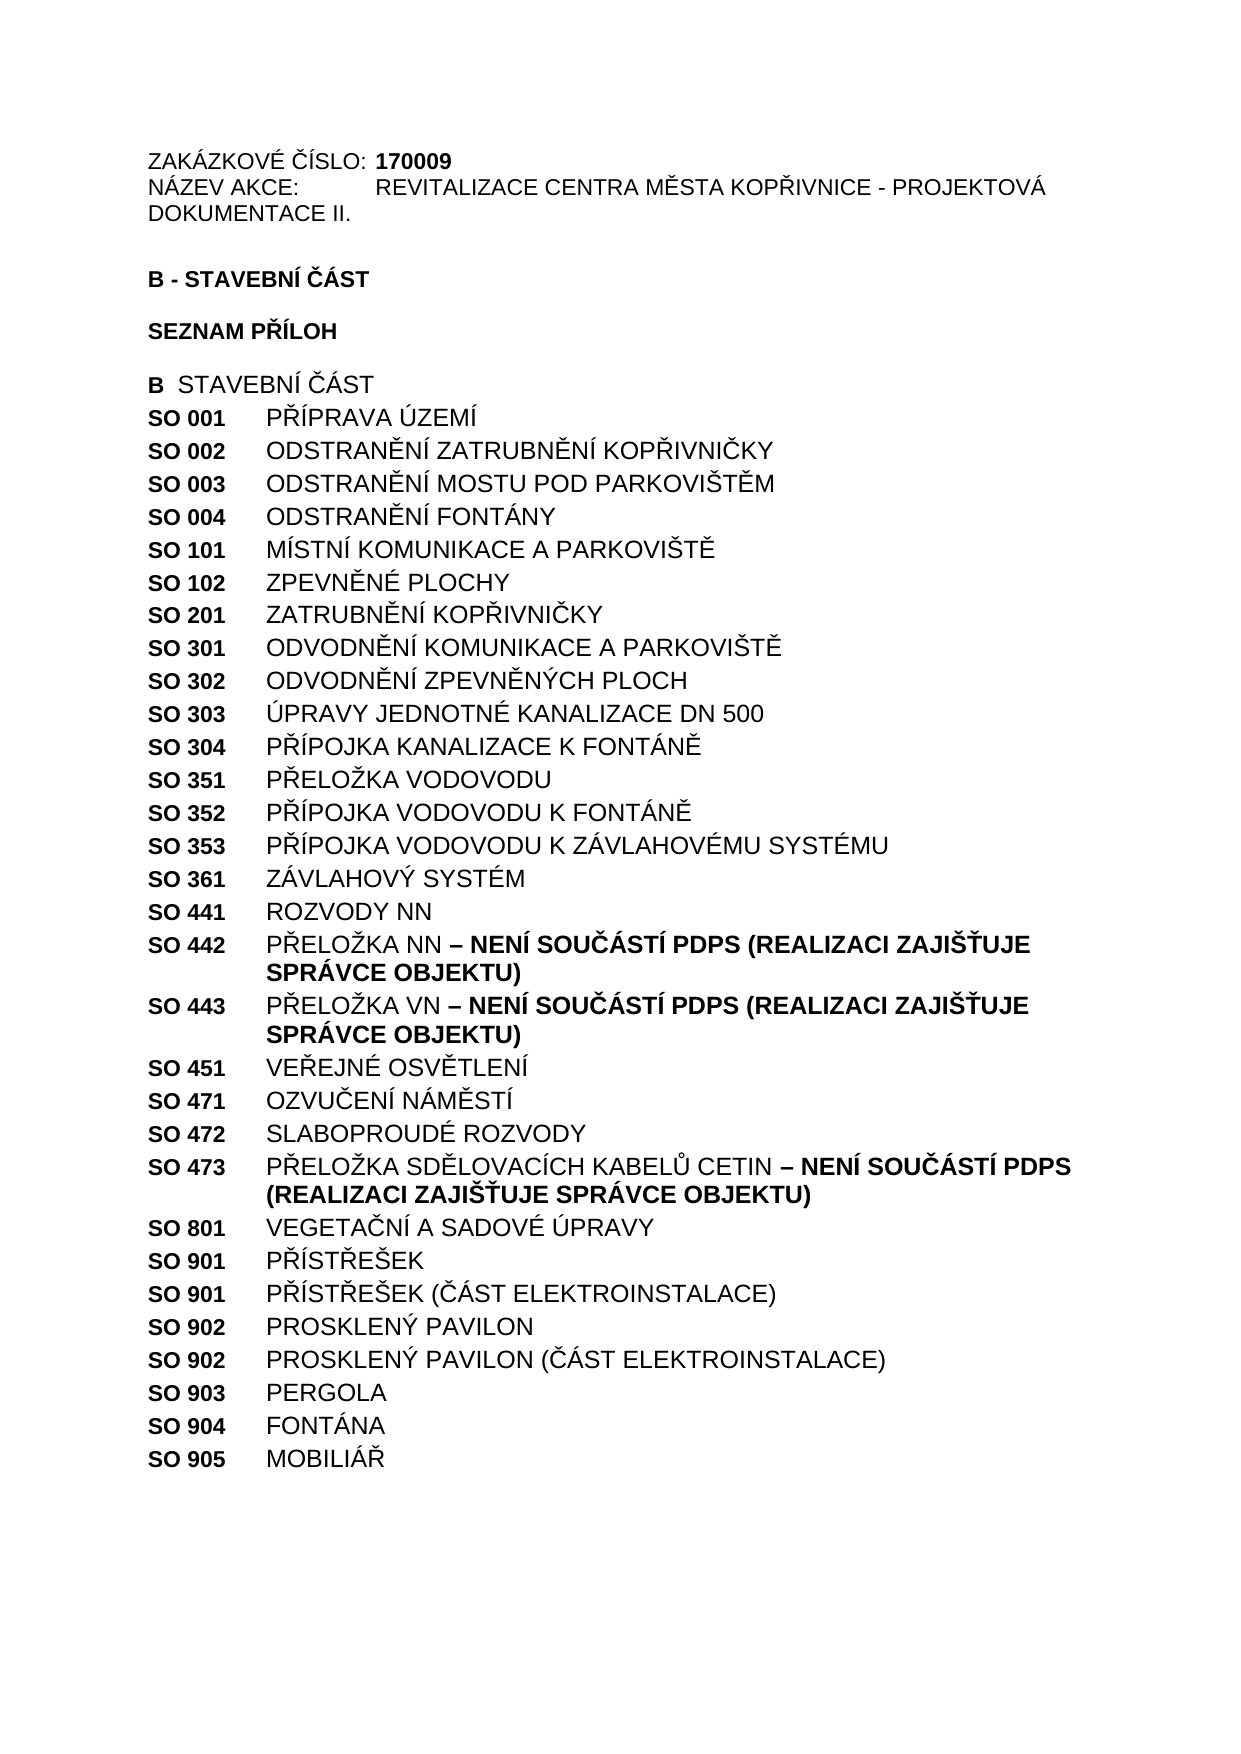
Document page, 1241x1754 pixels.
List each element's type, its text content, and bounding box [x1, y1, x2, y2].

text SO 902 PROSKLENÝ PAVILON [148, 1312, 1093, 1341]
text SEZNAM PŘÍLOH [148, 318, 1093, 344]
text SO 451 VEŘEJNÉ OSVĚTLENÍ [148, 1053, 1093, 1082]
text SO 303 ÚPRAVY JEDNOTNÉ KANALIZACE DN 500 [148, 699, 1093, 728]
text SO 904 FONTÁNA [148, 1411, 1093, 1440]
text SO 471 OZVUČENÍ NÁMĚSTÍ [148, 1086, 1093, 1115]
text SO 102 ZPEVNĚNÉ PLOCHY [148, 568, 1093, 596]
text SO 353 PŘÍPOJKA VODOVODU K ZÁVLAHOVÉMU SYSTÉMU [148, 831, 1093, 860]
text SO 302 ODVODNĚNÍ ZPEVNĚNÝCH PLOCH [148, 666, 1093, 695]
text SO 304 PŘÍPOJKA KANALIZACE K FONTÁNĚ [148, 732, 1093, 761]
text SO 905 MOBILIÁŘ [148, 1444, 1093, 1473]
text SO 201 ZATRUBNĚNÍ KOPŘIVNIČKY [148, 601, 1093, 629]
text NÁZEV AKCE: REVITALIZACE CENTRA MĚSTA KOPŘIVNICE - PROJEKTOVÁ DOKUMENTACE II. [148, 174, 1093, 227]
text SO 004 ODSTRANĚNÍ FONTÁNY [148, 502, 1093, 531]
text SO 001 PŘÍPRAVA ÚZEMÍ [148, 403, 1093, 432]
text SO 003 ODSTRANĚNÍ MOSTU POD PARKOVIŠTĚM [148, 469, 1093, 498]
text SO 901 PŘÍSTŘEŠEK [148, 1246, 1093, 1275]
text SO 301 ODVODNĚNÍ KOMUNIKACE A PARKOVIŠTĚ [148, 633, 1093, 662]
text SO 473 PŘELOŽKA SDĚLOVACÍCH KABELŮ CETIN – NENÍ SOUČÁSTÍ PDPS (REALIZACI ZAJIŠŤUJE SPRÁVCE OBJEKTU) [148, 1152, 1093, 1209]
text SO 002 ODSTRANĚNÍ ZATRUBNĚNÍ KOPŘIVNIČKY [148, 436, 1093, 465]
text SO 472 SLABOPROUDÉ ROZVODY [148, 1119, 1093, 1148]
text SO 801 VEGETAČNÍ A SADOVÉ ÚPRAVY [148, 1213, 1093, 1242]
text SO 101 MÍSTNÍ KOMUNIKACE A PARKOVIŠTĚ [148, 535, 1093, 563]
text B STAVEBNÍ ČÁST [148, 370, 1093, 399]
text SO 441 ROZVODY NN [148, 897, 1093, 926]
text SO 902 PROSKLENÝ PAVILON (ČÁST ELEKTROINSTALACE) [148, 1345, 1093, 1374]
text SO 442 PŘELOŽKA NN – NENÍ SOUČÁSTÍ PDPS (REALIZACI ZAJIŠŤUJE SPRÁVCE OBJEKTU) [148, 930, 1093, 987]
text SO 361 ZÁVLAHOVÝ SYSTÉM [148, 864, 1093, 893]
text SO 443 PŘELOŽKA VN – NENÍ SOUČÁSTÍ PDPS (REALIZACI ZAJIŠŤUJE SPRÁVCE OBJEKTU) [148, 991, 1093, 1049]
text SO 903 PERGOLA [148, 1378, 1093, 1407]
text SO 351 PŘELOŽKA VODOVODU [148, 765, 1093, 794]
text SO 352 PŘÍPOJKA VODOVODU K FONTÁNĚ [148, 798, 1093, 827]
text SO 901 PŘÍSTŘEŠEK (ČÁST ELEKTROINSTALACE) [148, 1279, 1093, 1308]
text B - STAVEBNÍ ČÁST [148, 266, 1093, 292]
text ZAKÁZKOVÉ ČÍSLO: 170009 [148, 148, 1093, 174]
